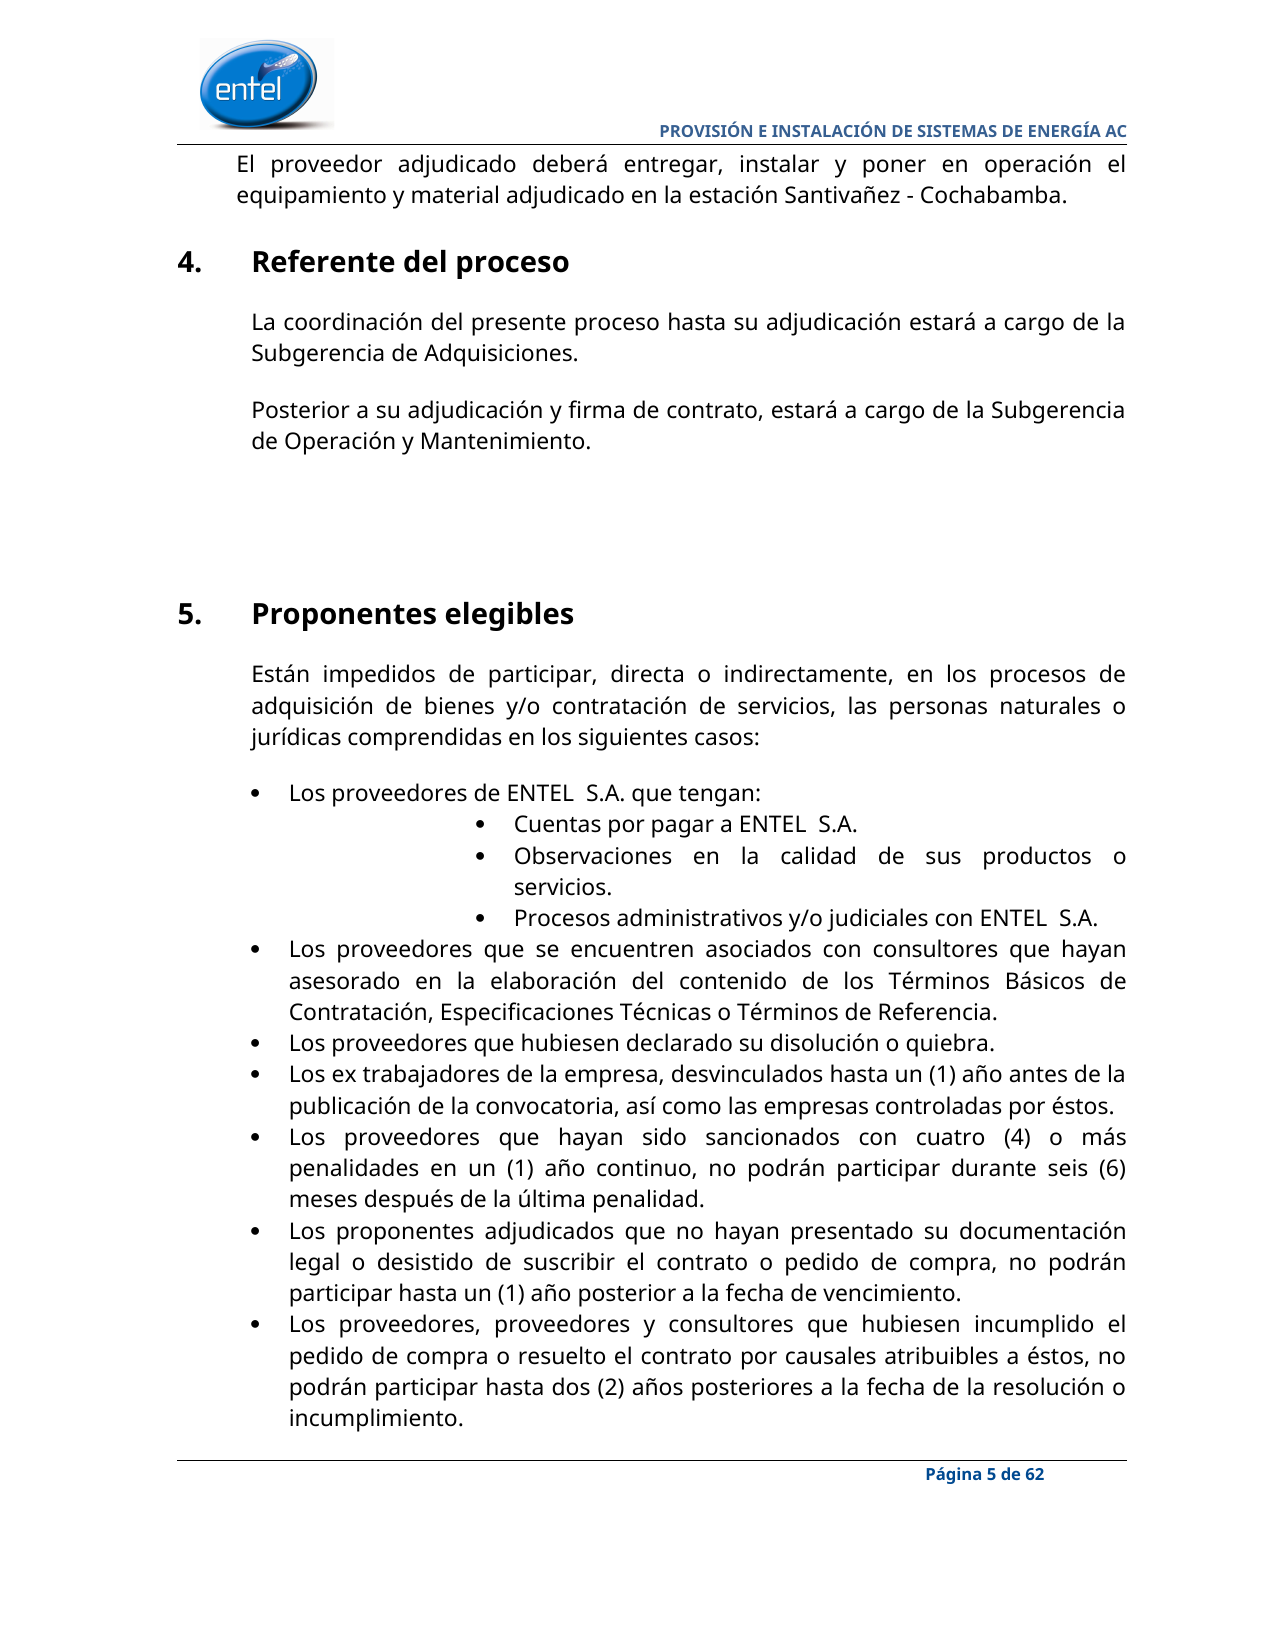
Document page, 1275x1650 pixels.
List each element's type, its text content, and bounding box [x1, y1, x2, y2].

list Observaciones en la calidad de sus productos o servicios. [476, 839, 1127, 902]
list Posterior a su adjudicación y firma de contrato, estará a cargo de la Subgerencia de Operación y Mantenimiento. [251, 394, 1127, 456]
text El proveedor adjudicado deberá entregar, instalar y poner en operación el equipamiento y material adjudicado en la estación Santivañez - Cochabamba. [236, 148, 1127, 210]
list Los proveedores de ENTEL S.A. que tengan: [251, 777, 1127, 808]
text Están impedidos de participar, directa o indirectamente, en los procesos de adquisición de bienes y/o contratación de servicios, las personas naturales o jurídicas comprendidas en los siguientes casos: [251, 658, 1127, 752]
list Procesos administrativos y/o judiciales con ENTEL S.A. [476, 902, 1127, 933]
list Los proponentes adjudicados que no hayan presentado su documentación legal o desistido de suscribir el contrato o pedido de compra, no podrán participar hasta un (1) año posterior a la fecha de vencimiento. [251, 1214, 1127, 1308]
list Referente del proceso [177, 241, 1127, 281]
list Los proveedores que hayan sido sancionados con cuatro (4) o más penalidades en un (1) año continuo, no podrán participar durante seis (6) meses después de la última penalidad. [251, 1121, 1127, 1214]
list Los proveedores que hubiesen declarado su disolución o quiebra. [251, 1027, 1127, 1058]
list Los ex trabajadores de la empresa, desvinculados hasta un (1) año antes de la publicación de la convocatoria, así como las empresas controladas por éstos. [251, 1058, 1127, 1121]
list La coordinación del presente proceso hasta su adjudicación estará a cargo de la Subgerencia de Adquisiciones. [251, 306, 1127, 369]
list Los proveedores, proveedores y consultores que hubiesen incumplido el pedido de compra o resuelto el contrato por causales atribuibles a éstos, no podrán participar hasta dos (2) años posteriores a la fecha de la resolución o incumplimiento. [251, 1308, 1127, 1433]
list Cuentas por pagar a ENTEL S.A. [476, 808, 1127, 839]
list Los proveedores que se encuentren asociados con consultores que hayan asesorado en la elaboración del contenido de los Términos Básicos de Contratación, Especificaciones Técnicas o Términos de Referencia. [251, 933, 1127, 1027]
list Proponentes elegibles [177, 594, 1127, 633]
picture [199, 38, 335, 130]
